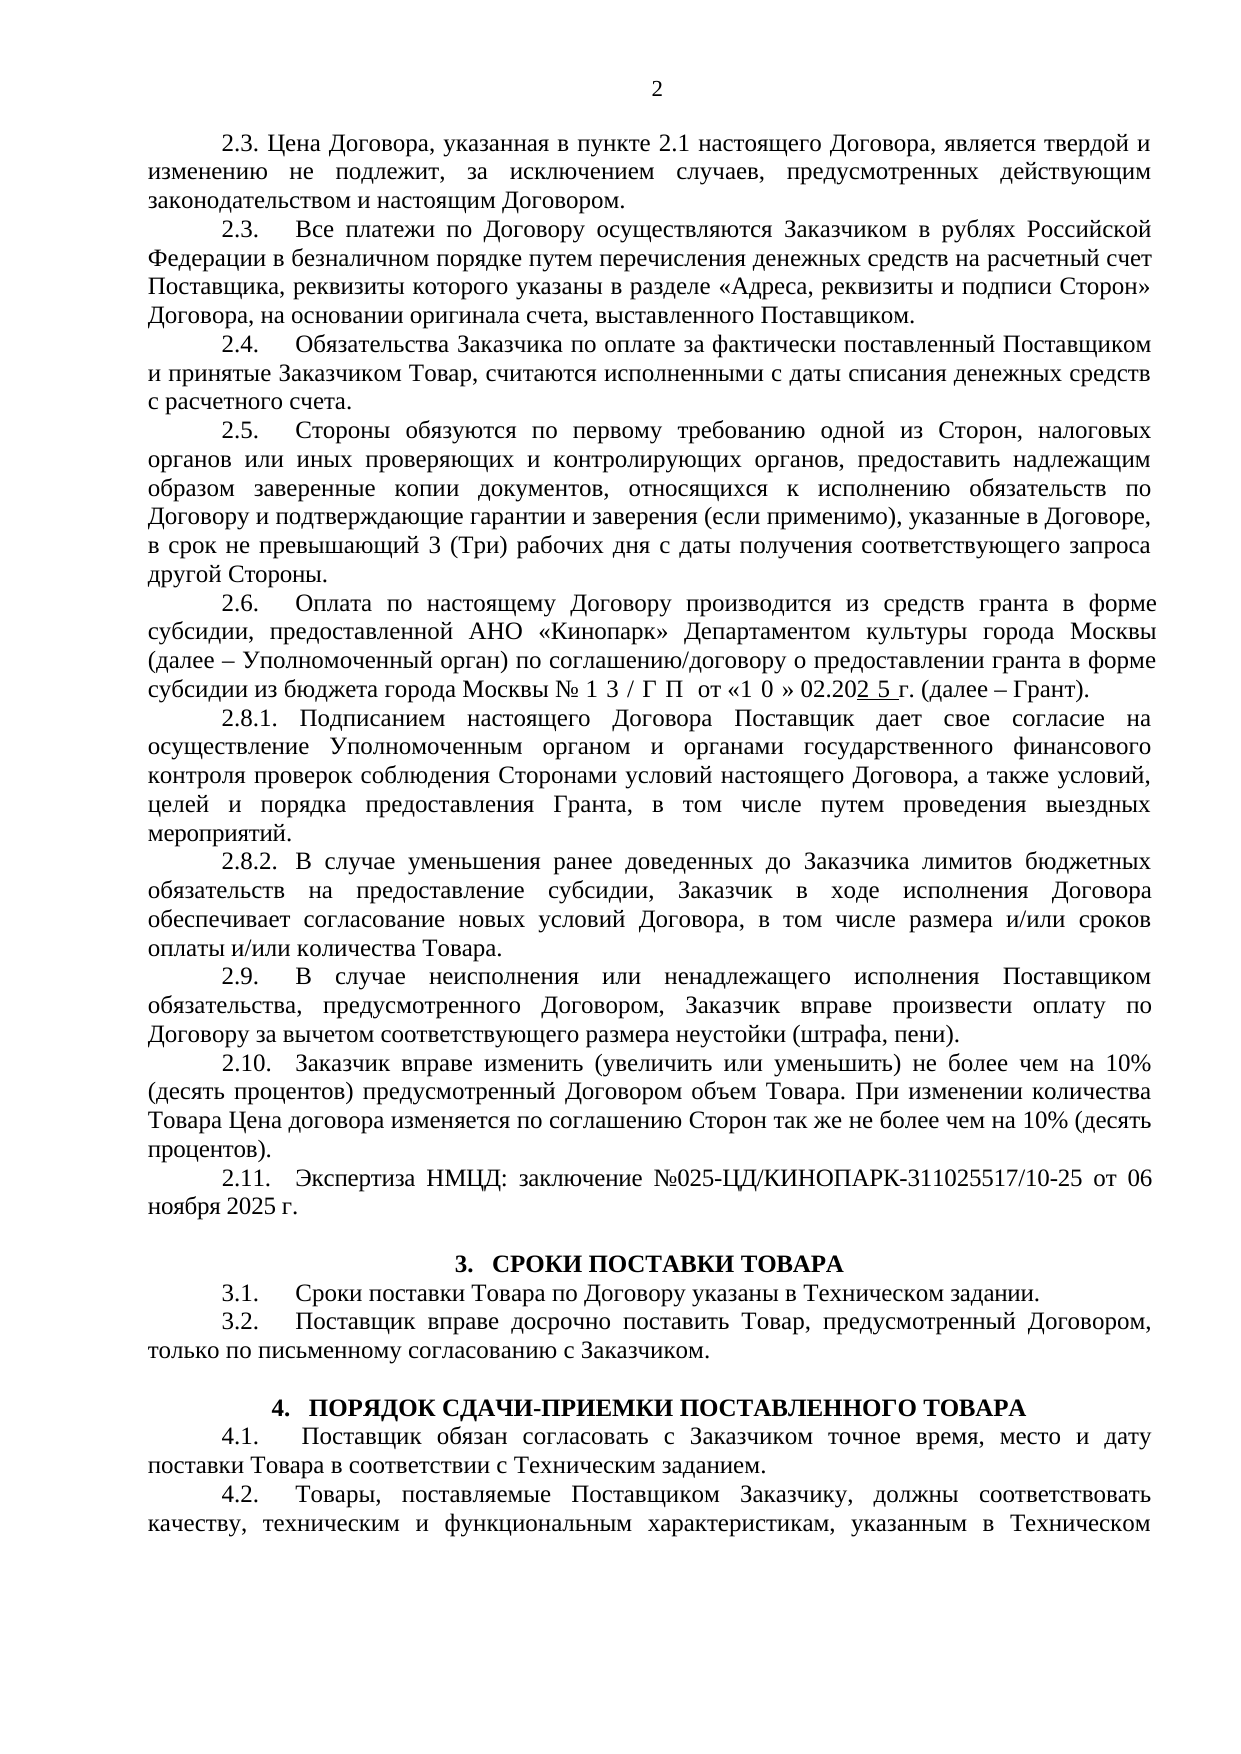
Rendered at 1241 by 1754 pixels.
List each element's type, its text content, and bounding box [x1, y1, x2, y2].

list В случае уменьшения ранее доведенных до Заказчика лимитов бюджетных обязательств на предоставление субсидии, Заказчик в ходе исполнения Договора обеспечивает согласование новых условий Договора, в том числе размера и/или сроков оплаты и/или количества Товара. [148, 846, 1152, 961]
list Подписанием настоящего Договора Поставщик дает свое согласие на осуществление Уполномоченным органом и органами государственного финансового контроля проверок соблюдения Сторонами условий настоящего Договора, а также условий, целей и порядка предоставления Гранта, в том числе путем проведения выездных мероприятий. [148, 703, 1152, 846]
list Сроки поставки Товара по Договору указаны в Техническом задании. [221, 1278, 1166, 1306]
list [148, 1479, 1152, 1536]
list Поставщик вправе досрочно поставить Товар, предусмотренный Договором, только по письменному согласованию с Заказчиком. [148, 1306, 1152, 1364]
list В случае неисполнения или ненадлежащего исполнения Поставщиком обязательства, предусмотренного Договором, Заказчик вправе произвести оплату по Договору за вычетом соответствующего размера неустойки (штрафа, пени). [148, 961, 1152, 1048]
list Цена Договора, указанная в пункте 2.1 настоящего Договора, является твердой и изменению не подлежит, за исключением случаев, предусмотренных действующим законодательством и настоящим Договором. [148, 128, 1152, 214]
list Заказчик вправе изменить (увеличить или уменьшить) не более чем на 10% (десять процентов) предусмотренный Договором объем Товара. При изменении количества Товара Цена договора изменяется по соглашению Сторон так же не более чем на 10% (десять процентов). [148, 1048, 1152, 1163]
list Все платежи по Договору осуществляются Заказчиком в рублях Российской Федерации в безналичном порядке путем перечисления денежных средств на расчетный счет Поставщика, реквизиты которого указаны в разделе «Адреса, реквизиты и подписи Сторон» Договора, на основании оригинала счета, выставленного Поставщиком. [148, 214, 1152, 329]
list Поставщик обязан согласовать с Заказчиком точное время, место и дату поставки Товара в соответствии с Техническим заданием. [148, 1421, 1152, 1479]
list Обязательства Заказчика по оплате за фактически поставленный Поставщиком и принятые Заказчиком Товар, считаются исполненными с даты списания денежных средств с расчетного счета. [148, 329, 1152, 415]
subtitle ПОРЯДОК СДАЧИ-ПРИЕМКИ ПОСТАВЛЕННОГО ТОВАРА [271, 1393, 1166, 1421]
list Стороны обязуются по первому требованию одной из Сторон, налоговых органов или иных проверяющих и контролирующих органов, предоставить надлежащим образом заверенные копии документов, относящихся к исполнению обязательств по Договору и подтверждающие гарантии и заверения (если применимо), указанные в Договоре, в срок не превышающий 3 (Три) рабочих дня с даты получения соответствующего запроса другой Стороны. [148, 415, 1152, 588]
list Экспертиза НМЦД: заключение №025-ЦД/КИНОПАРК-311025517/10-25 от 06 ноября 2025 г. [148, 1163, 1152, 1220]
list Оплата по настоящему Договору производится из средств гранта в форме субсидии, предоставленной АНО «Кинопарк» Департаментом культуры города Москвы (далее – Уполномоченный орган) по соглашению/договору о предоставлении гранта в форме субсидии из бюджета города Москвы № 13/ГП от «10» 02.2025г. (далее – Грант). [148, 588, 1157, 703]
subtitle СРОКИ ПОСТАВКИ ТОВАРА [454, 1249, 1166, 1278]
